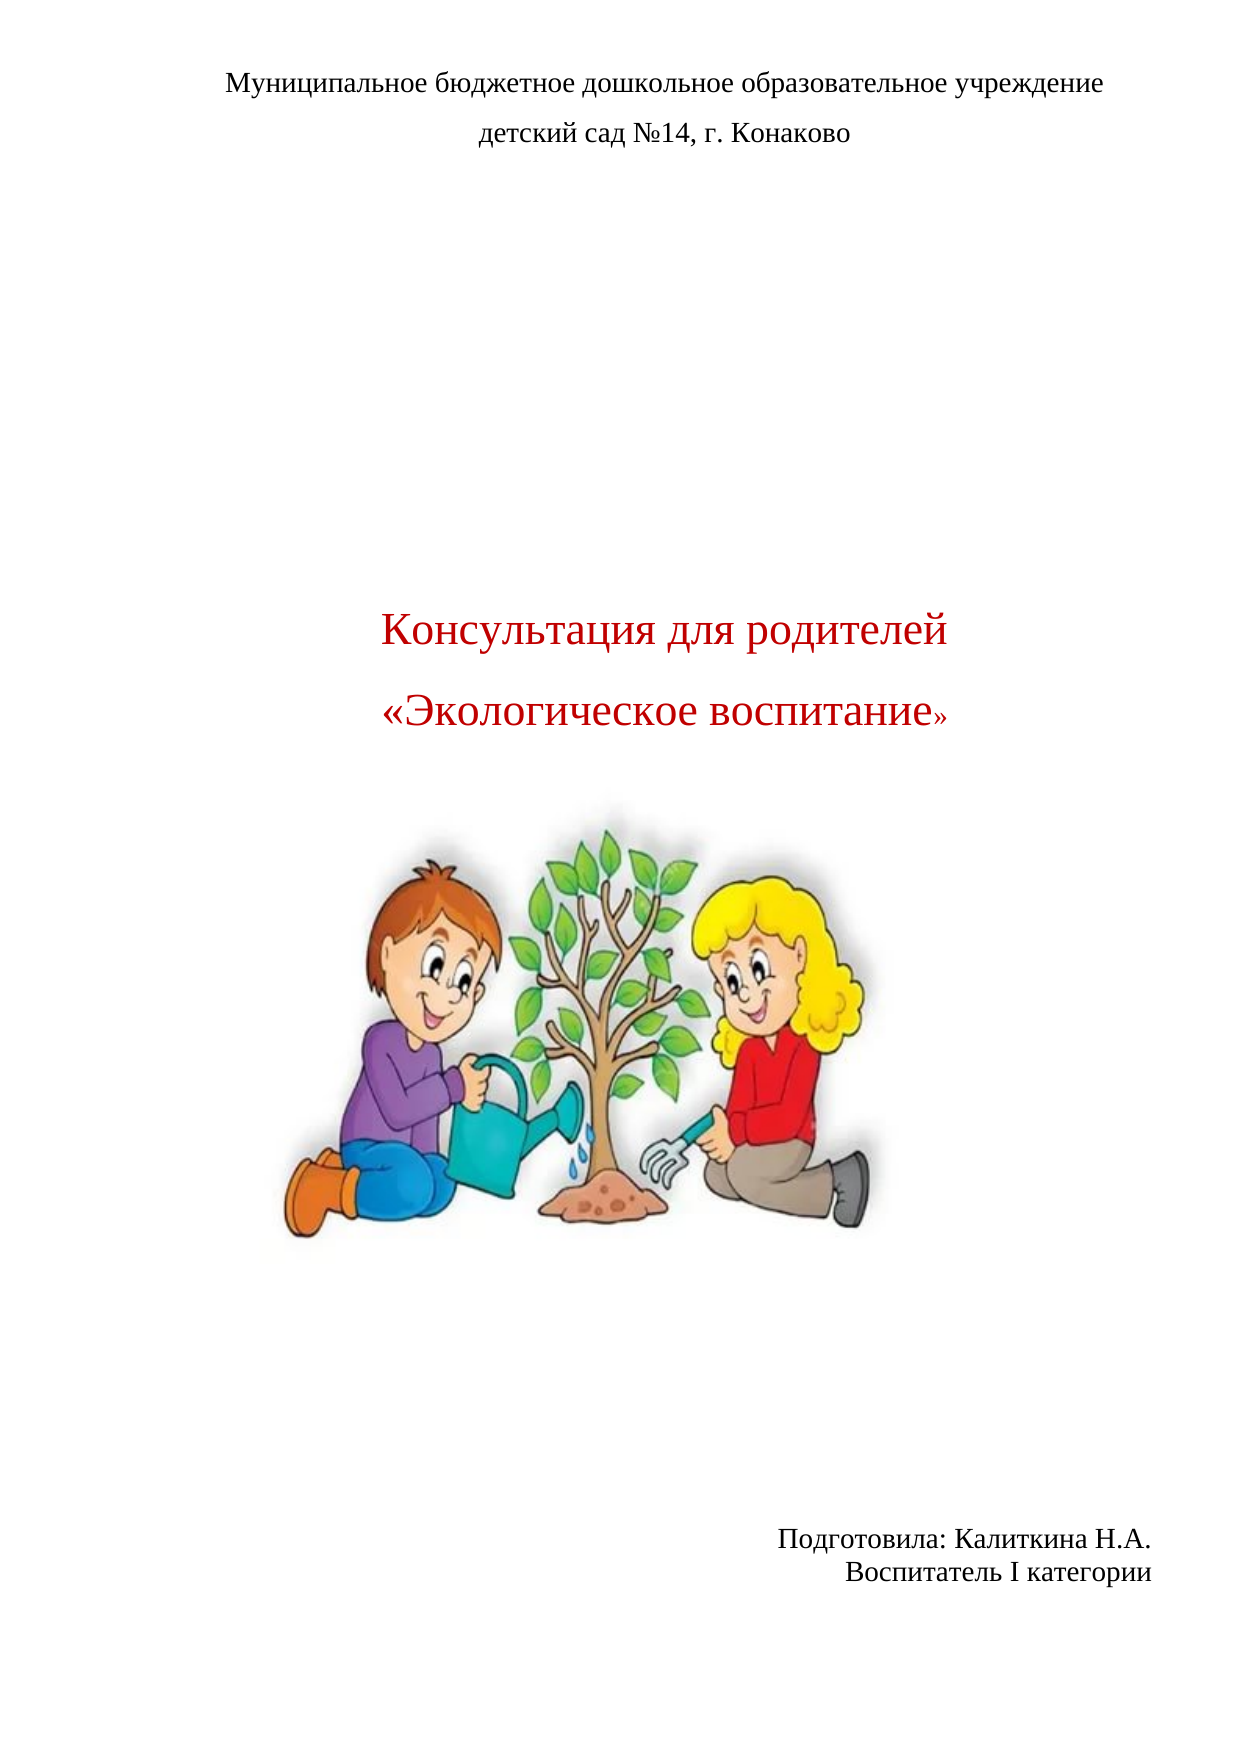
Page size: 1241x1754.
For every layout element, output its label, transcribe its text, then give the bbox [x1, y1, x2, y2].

text Муниципальное бюджетное дошкольное образовательное учреждение [177, 65, 1152, 99]
text Подготовила: Калиткина Н.А. [177, 1521, 1152, 1554]
text Воспитатель I категории [177, 1554, 1152, 1588]
text «Экологическое воспитание» [177, 683, 1152, 735]
picture [235, 763, 931, 1264]
text детский сад №14, г. Конаково [177, 115, 1152, 149]
text Консультация для родителей [177, 601, 1152, 654]
